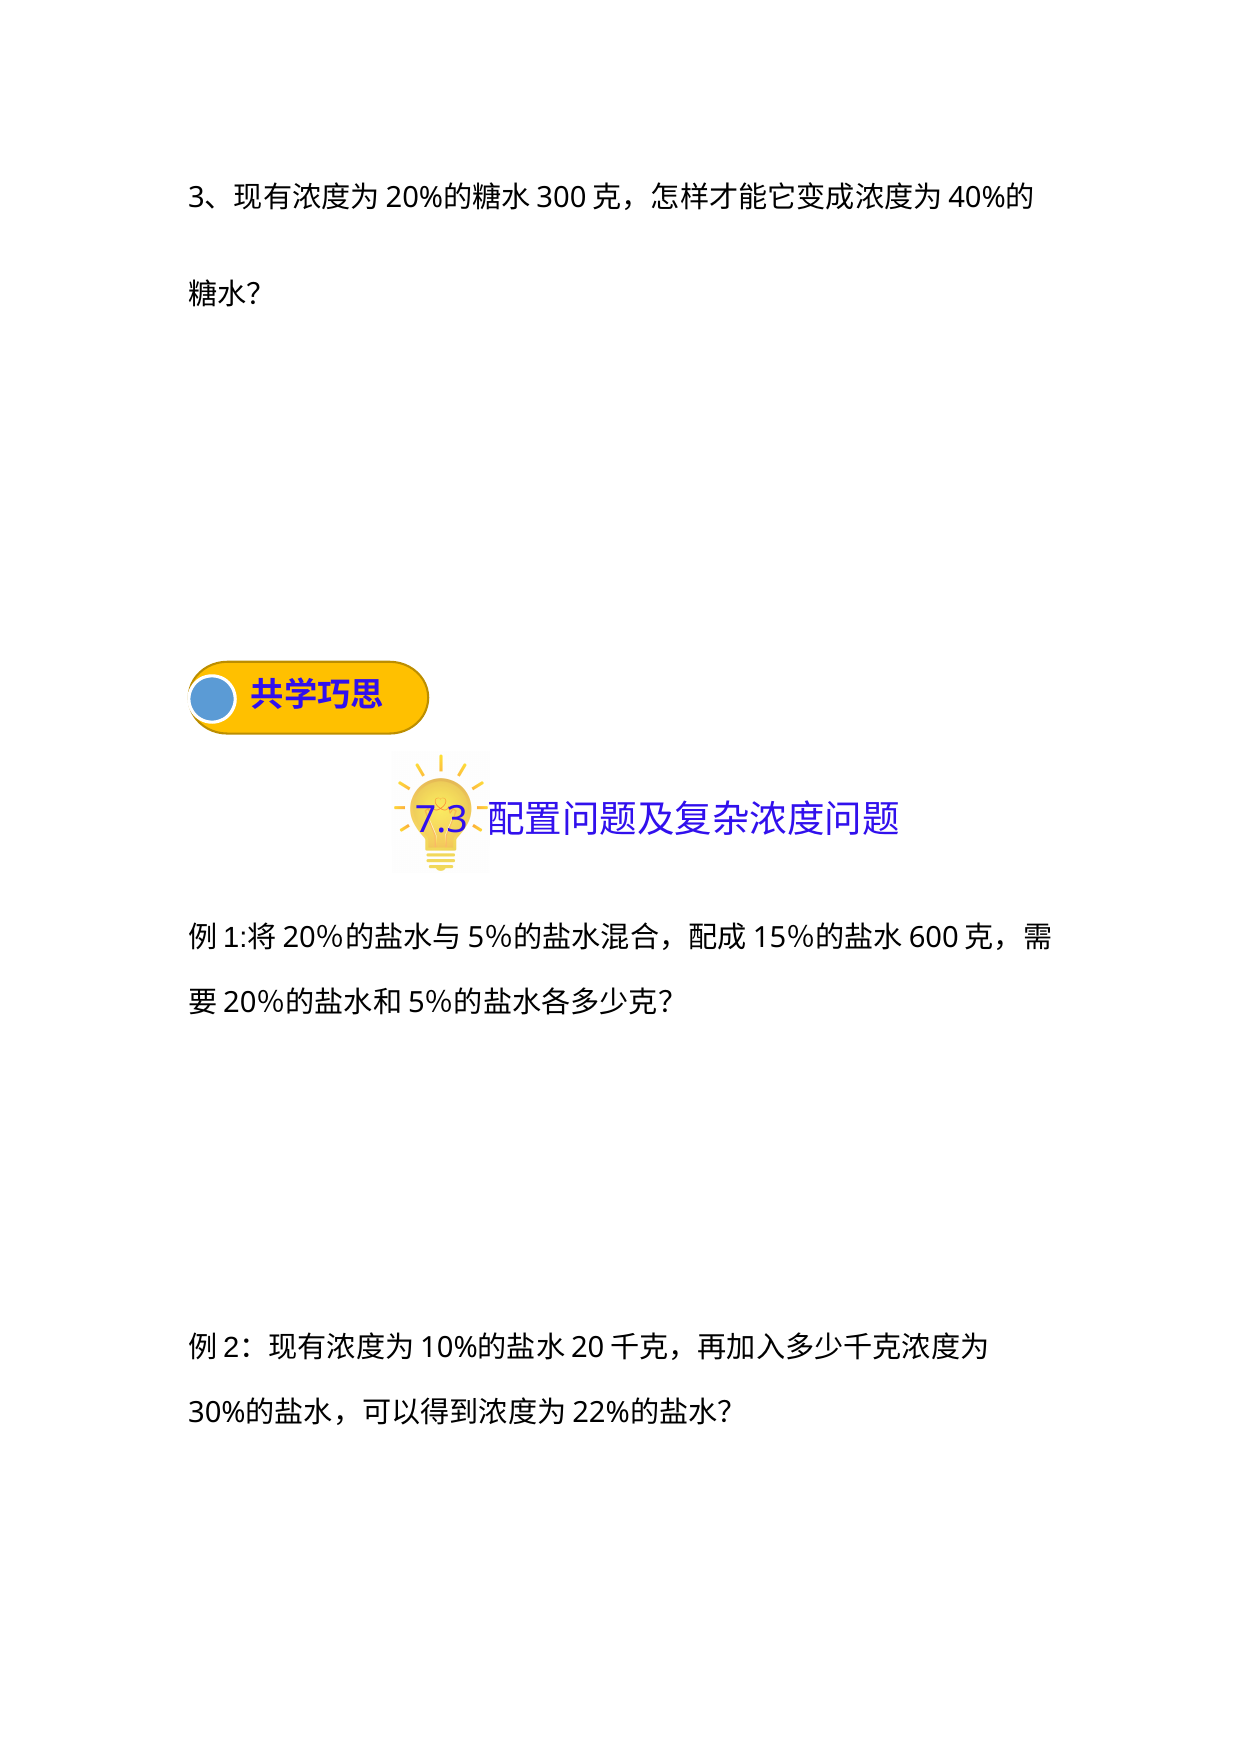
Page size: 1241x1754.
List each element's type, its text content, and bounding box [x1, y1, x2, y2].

list 3、现有浓度为20%的糖水300克，怎样才能它变成浓度为40%的糖水？ [188, 162, 1052, 324]
text 例2：现有浓度为10%的盐水20千克，再加入多少千克浓度为30%的盐水，可以得到浓度为22%的盐水？ [188, 1312, 1052, 1442]
picture [391, 751, 490, 873]
text 例1:将20％的盐水与5％的盐水混合，配成15％的盐水600克，需要20％的盐水和5％的盐水各多少克？ [188, 902, 1052, 1032]
